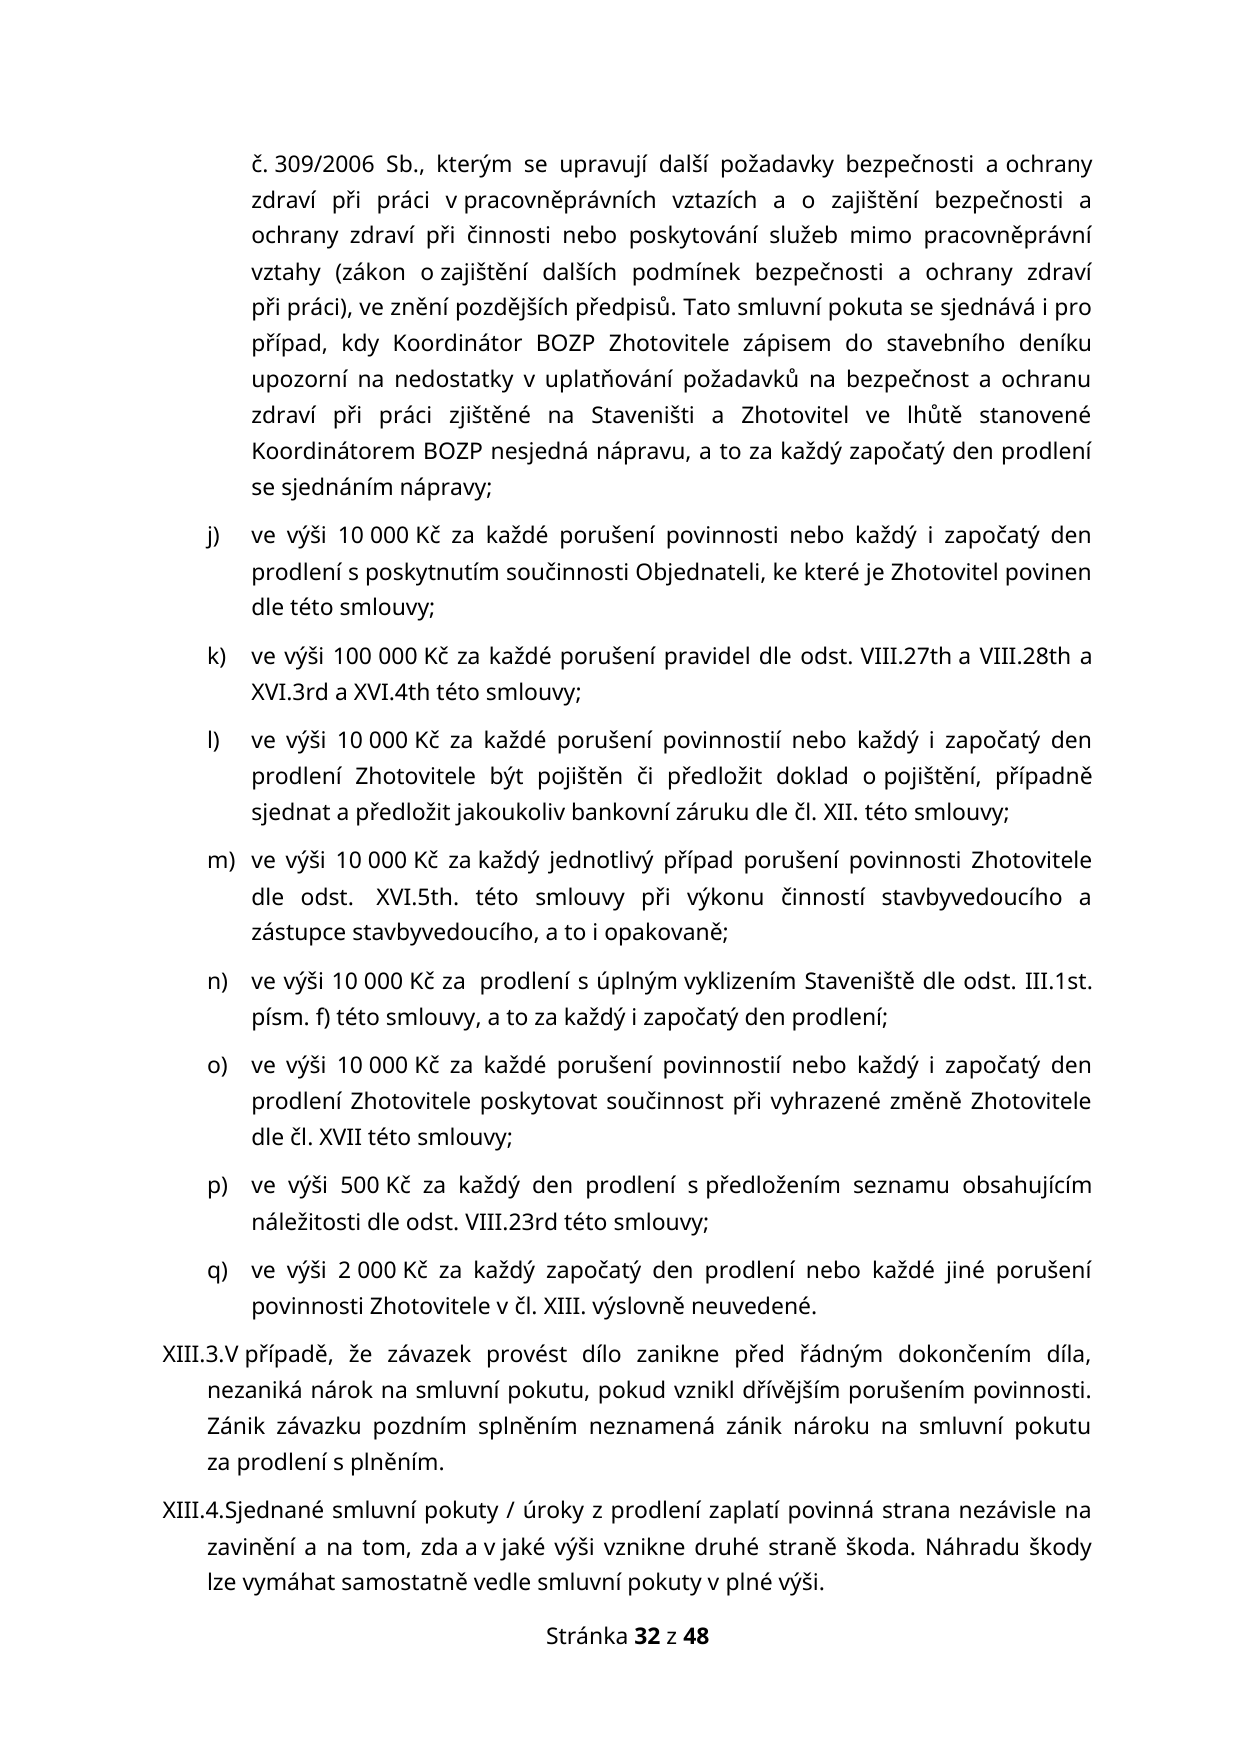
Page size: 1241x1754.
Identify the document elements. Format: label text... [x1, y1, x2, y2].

list ve výši 10 000 Kč za prodlení s úplným vyklizením Staveniště dle odst. III.1. písm. f) této smlouvy, a to za každý i započatý den prodlení; [207, 965, 1093, 1032]
list ve výši 2 000 Kč za každý započatý den prodlení nebo každé jiné porušení povinnosti Zhotovitele v čl. XIII. výslovně neuvedené. [207, 1254, 1093, 1321]
list ve výši 100 000 Kč za každé porušení pravidel dle odst. VIII.27 a VIII.28 a XVI.3 a XVI.4 této smlouvy; [207, 640, 1093, 707]
list ve výši 10 000 Kč za každé porušení povinnostií nebo každý i započatý den prodlení Zhotovitele být pojištěn či předložit doklad o pojištění, případně sjednat a předložit jakoukoliv bankovní záruku dle čl. XII. této smlouvy; [207, 724, 1093, 827]
list V případě, že závazek provést dílo zanikne před řádným dokončením díla, nezaniká nárok na smluvní pokutu, pokud vznikl dřívějším porušením povinnosti. Zánik závazku pozdním splněním neznamená zánik nároku na smluvní pokutu za prodlení s plněním. [162, 1338, 1093, 1477]
list ve výši 10 000 Kč za každý jednotlivý případ porušení povinnosti Zhotovitele dle odst. XVI.5. této smlouvy při výkonu činností stavbyvedoucího a zástupce stavbyvedoucího, a to i opakovaně; [207, 844, 1093, 948]
list ve výši 500 Kč za každý den prodlení s předložením seznamu obsahujícím náležitosti dle odst. VIII.23 této smlouvy; [207, 1169, 1093, 1237]
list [207, 148, 1093, 502]
list ve výši 10 000 Kč za každé porušení povinnosti nebo každý i započatý den prodlení s poskytnutím součinnosti Objednateli, ke které je Zhotovitel povinen dle této smlouvy; [207, 519, 1093, 623]
list Sjednané smluvní pokuty / úroky z prodlení zaplatí povinná strana nezávisle na zavinění a na tom, zda a v jaké výši vznikne druhé straně škoda. Náhradu škody lze vymáhat samostatně vedle smluvní pokuty v plné výši. [162, 1494, 1093, 1598]
list ve výši 10 000 Kč za každé porušení povinnostií nebo každý i započatý den prodlení Zhotovitele poskytovat součinnost při vyhrazené změně Zhotovitele dle čl. XVII této smlouvy; [207, 1049, 1093, 1152]
